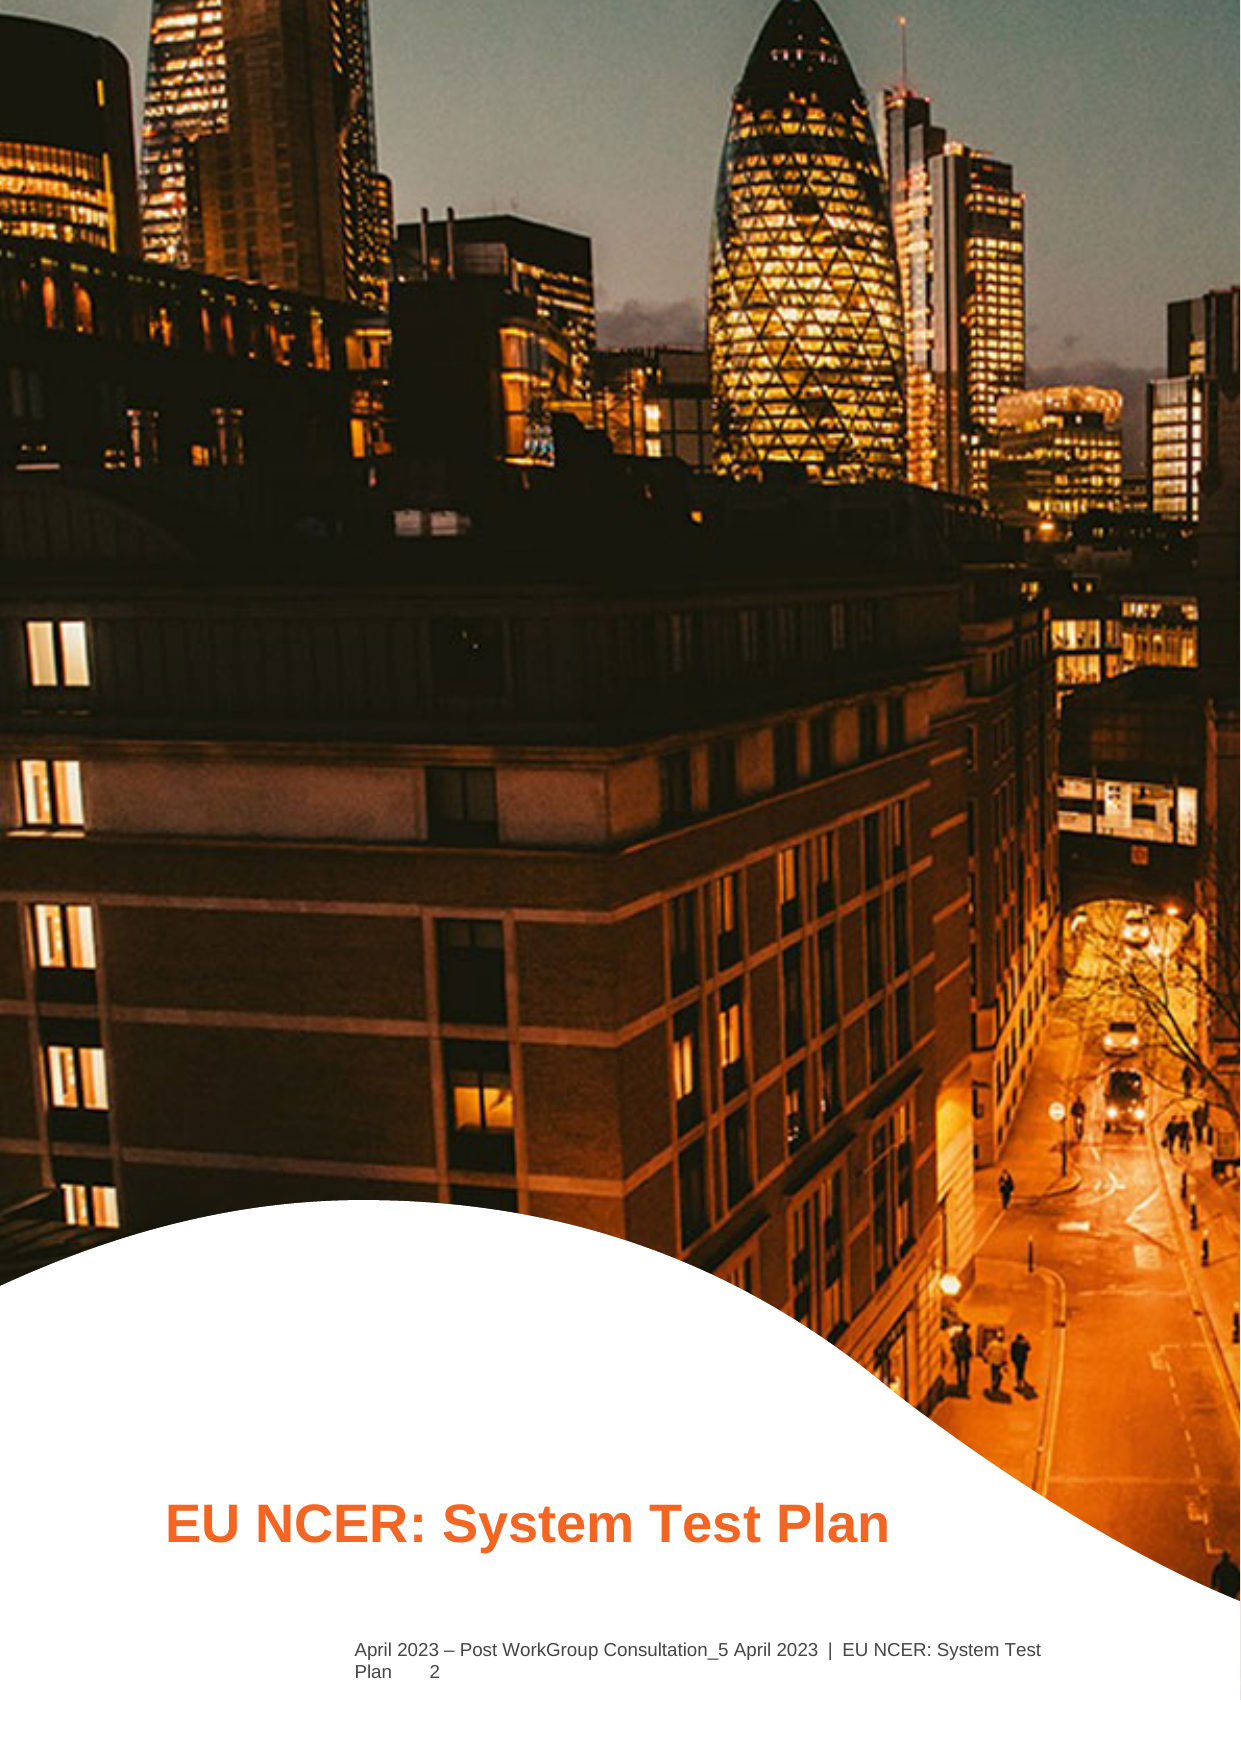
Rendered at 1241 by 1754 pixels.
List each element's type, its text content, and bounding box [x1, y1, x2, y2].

title EU NCER: System Test Plan [165, 1491, 1075, 1553]
picture [0, 0, 1241, 1601]
